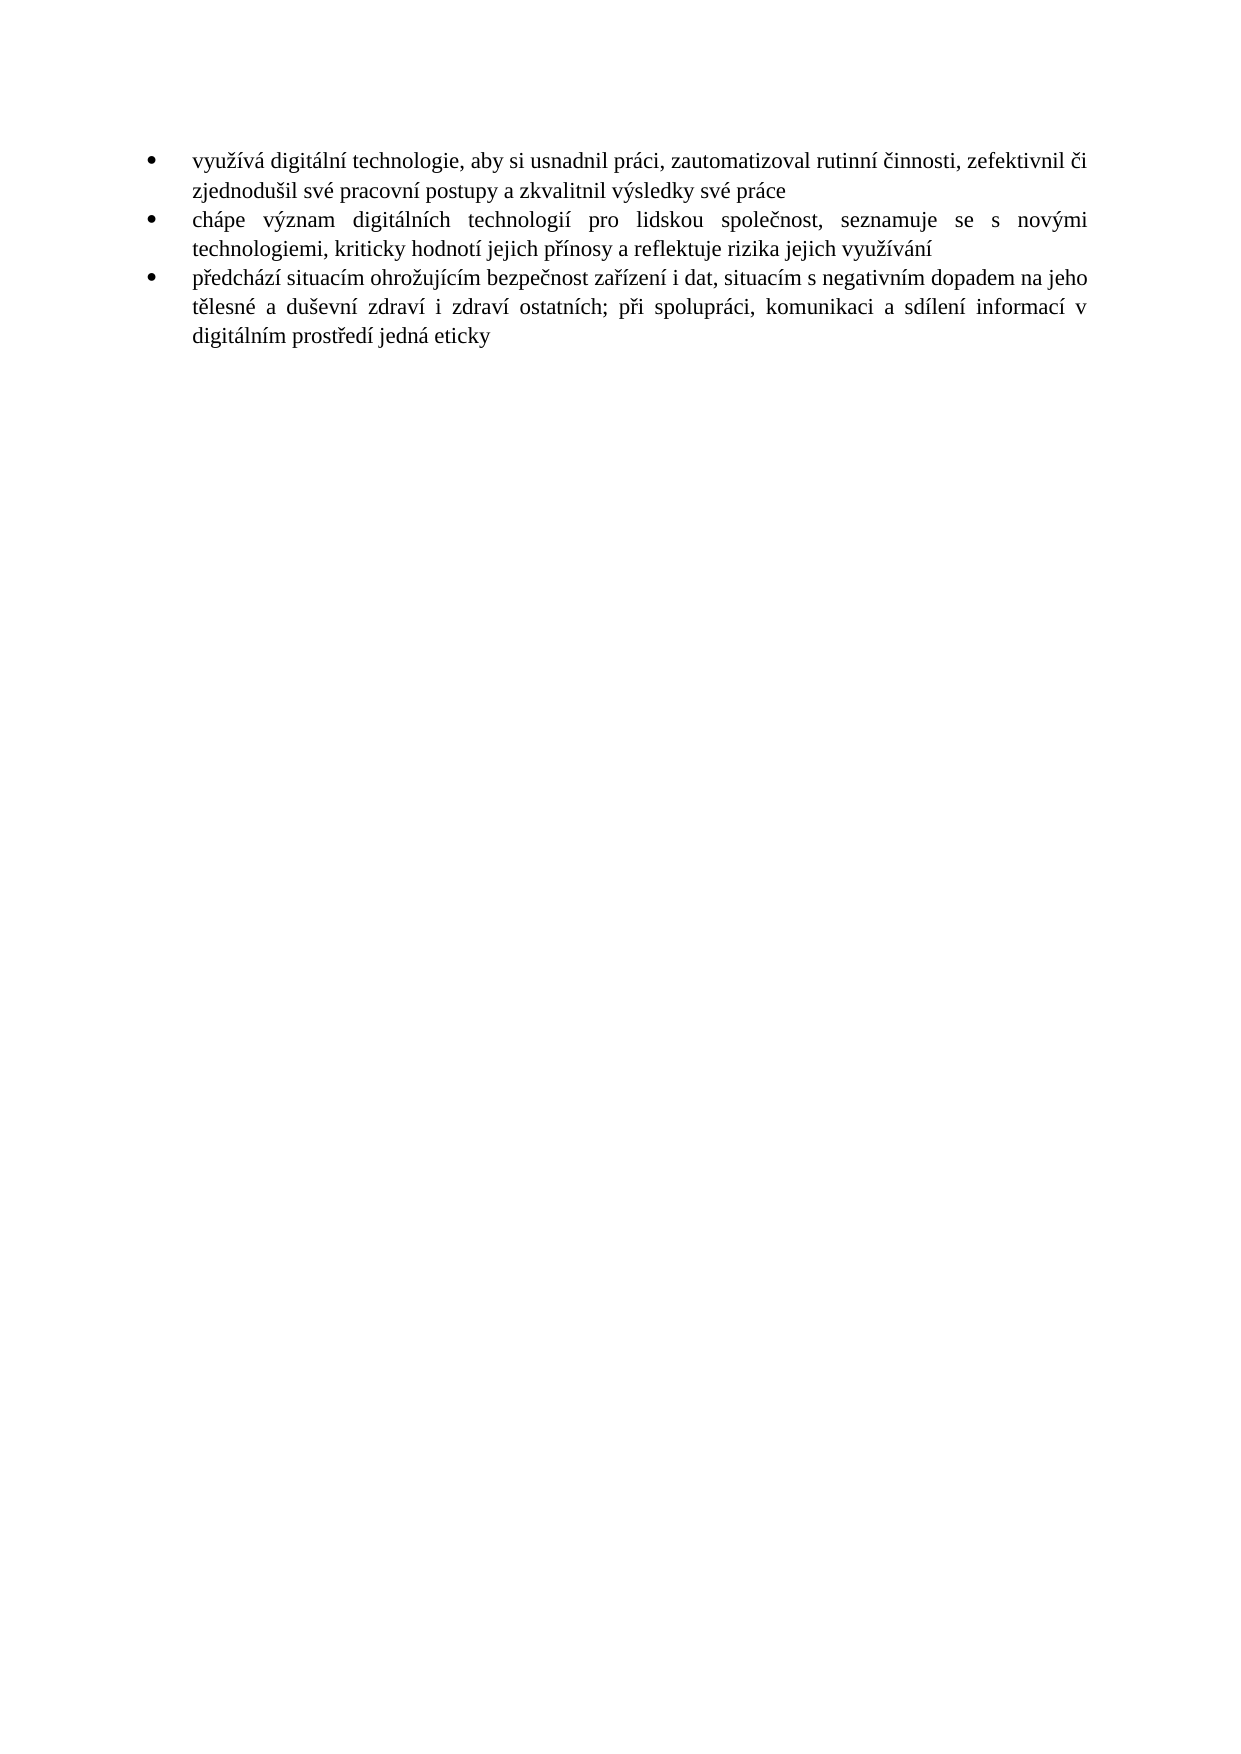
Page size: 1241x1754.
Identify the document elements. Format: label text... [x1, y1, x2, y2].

list předchází situacím ohrožujícím bezpečnost zařízení i dat, situacím s negativním dopadem na jeho tělesné a duševní zdraví i zdraví ostatních; při spolupráci, komunikaci a sdílení informací v digitálním prostředí jedná eticky [148, 264, 1089, 349]
list chápe význam digitálních technologií pro lidskou společnost, seznamuje se s novými technologiemi, kriticky hodnotí jejich přínosy a reflektuje rizika jejich využívání [148, 206, 1089, 261]
list využívá digitální technologie, aby si usnadnil práci, zautomatizoval rutinní činnosti, zefektivnil či zjednodušil své pracovní postupy a zkvalitnil výsledky své práce [148, 148, 1089, 203]
